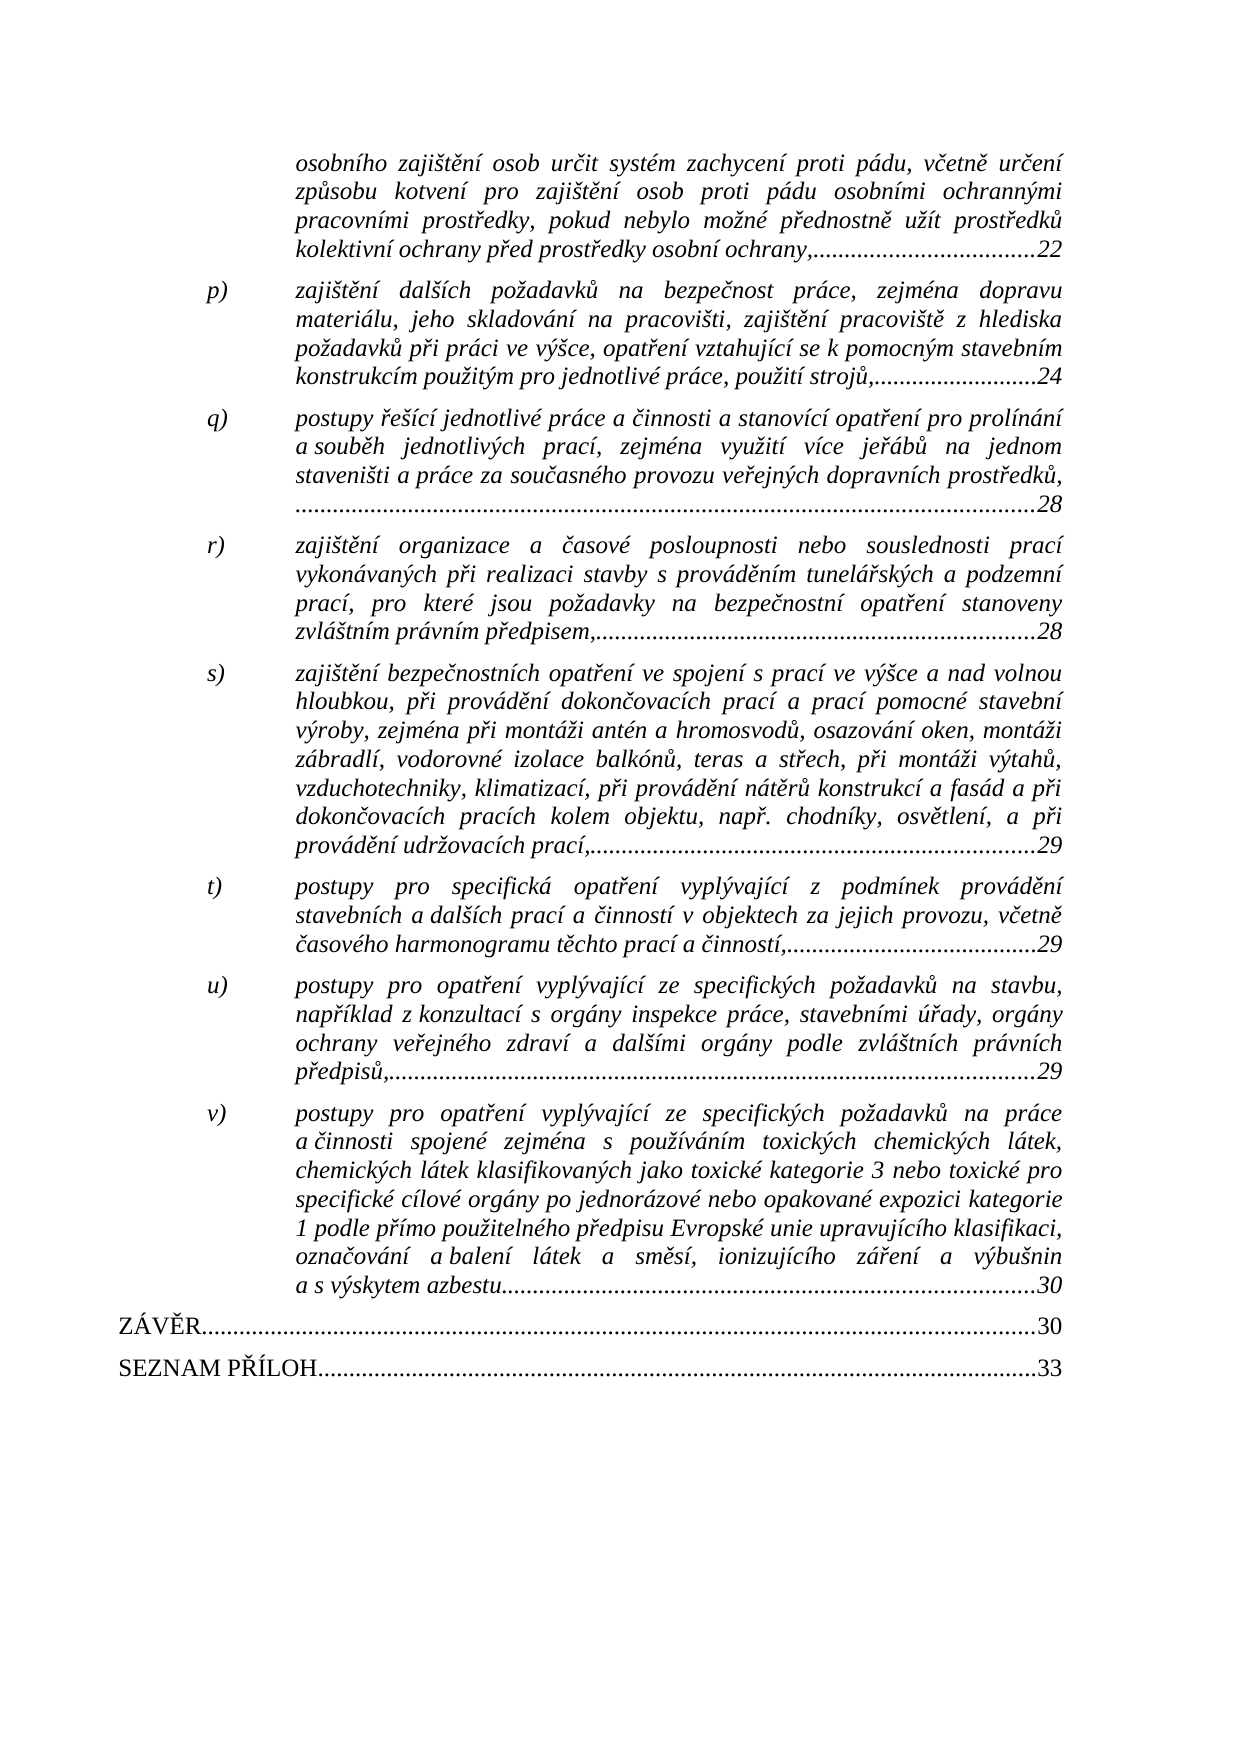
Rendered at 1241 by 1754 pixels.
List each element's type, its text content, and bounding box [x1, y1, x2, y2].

text q) postupy řešící jednotlivé práce a činnosti a stanovící opatření pro prolínání a souběh jednotlivých prací, zejména využití více jeřábů na jednom staveništi a práce za současného provozu veřejných dopravních prostředků, 28 [207, 403, 1063, 518]
text r) zajištění organizace a časové posloupnosti nebo souslednosti prací vykonávaných při realizaci stavby s prováděním tunelářských a podzemní prací, pro které jsou požadavky na bezpečnostní opatření stanoveny zvláštním právním předpisem, 28 [207, 530, 1063, 645]
text p) zajištění dalších požadavků na bezpečnost práce, zejména dopravu materiálu, jeho skladování na pracovišti, zajištění pracoviště z hlediska požadavků při práci ve výšce, opatření vztahující se k pomocným stavebním konstrukcím použitým pro jednotlivé práce, použití strojů, 24 [207, 275, 1063, 390]
text v) postupy pro opatření vyplývající ze specifických požadavků na práce a činnosti spojené zejména s používáním toxických chemických látek, chemických látek klasifikovaných jako toxické kategorie 3 nebo toxické pro specifické cílové orgány po jednorázové nebo opakované expozici kategorie 1 podle přímo použitelného předpisu Evropské unie upravujícího klasifikaci, označování a balení látek a směsí, ionizujícího záření a výbušnin a s výskytem azbestu. 30 [207, 1098, 1063, 1299]
text s) zajištění bezpečnostních opatření ve spojení s prací ve výšce a nad volnou hloubkou, při provádění dokončovacích prací a prací pomocné stavební výroby, zejména při montáži antén a hromosvodů, osazování oken, montáži zábradlí, vodorovné izolace balkónů, teras a střech, při montáži výtahů, vzduchotechniky, klimatizací, při provádění nátěrů konstrukcí a fasád a při dokončovacích pracích kolem objektu, např. chodníky, osvětlení, a při provádění udržovacích prací, 29 [207, 658, 1063, 859]
text u) postupy pro opatření vyplývající ze specifických požadavků na stavbu, například z konzultací s orgány inspekce práce, stavebními úřady, orgány ochrany veřejného zdraví a dalšími orgány podle zvláštních právních předpisů, 29 [207, 970, 1063, 1085]
text Závěr 30 [118, 1311, 1063, 1340]
text t) postupy pro specifická opatření vyplývající z podmínek provádění stavebních a dalších prací a činností v objektech za jejich provozu, včetně časového harmonogramu těchto prací a činností, 29 [207, 871, 1063, 958]
text Seznam příloh 33 [118, 1353, 1063, 1381]
